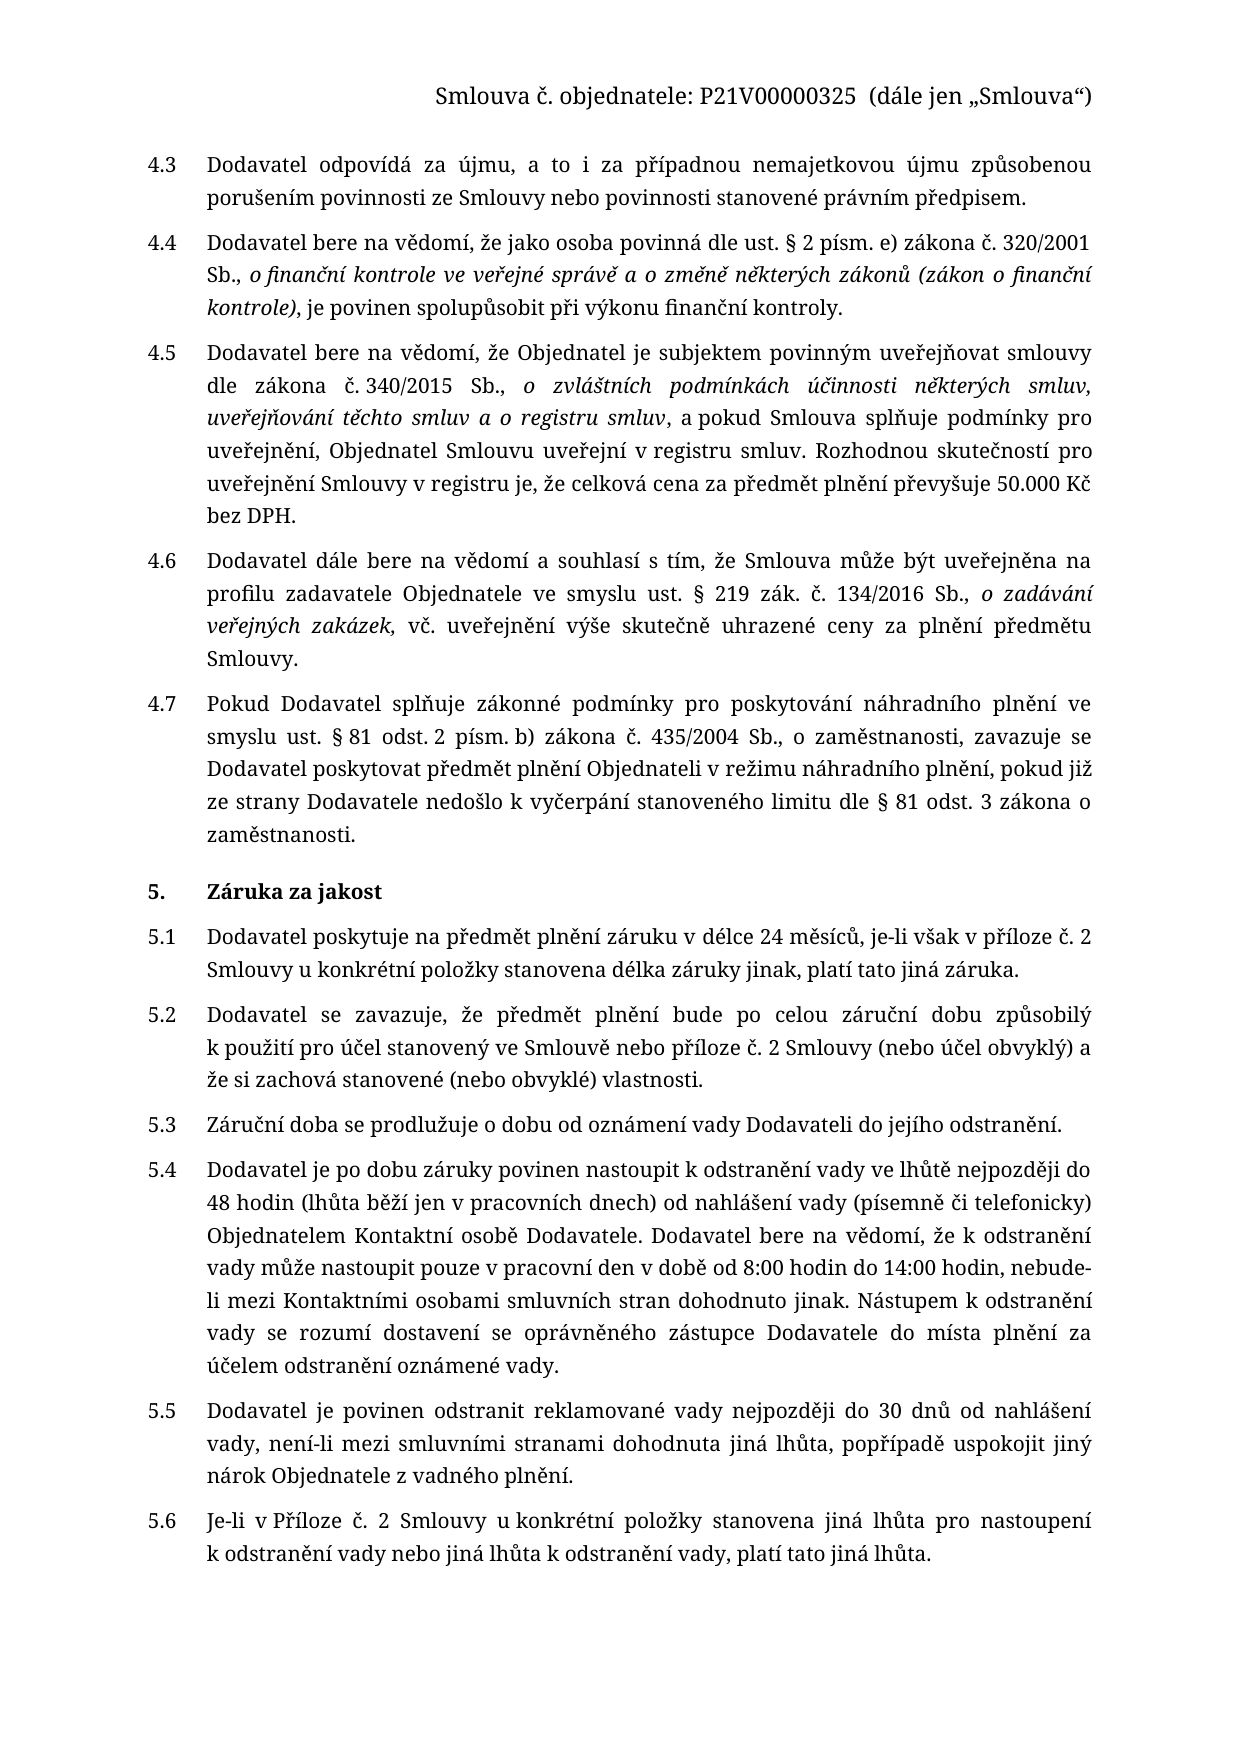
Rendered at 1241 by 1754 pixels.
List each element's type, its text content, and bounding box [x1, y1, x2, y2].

list Záruka za jakost [148, 877, 1093, 906]
list Dodavatel je po dobu záruky povinen nastoupit k odstranění vady ve lhůtě nejpozději do 48 hodin (lhůta běží jen v pracovních dnech) od nahlášení vady (písemně či telefonicky) Objednatelem Kontaktní osobě Dodavatele. Dodavatel bere na vědomí, že k odstranění vady může nastoupit pouze v pracovní den v době od 8:00 hodin do 14:00 hodin, nebude-li mezi Kontaktními osobami smluvních stran dohodnuto jinak. Nástupem k odstranění vady se rozumí dostavení se oprávněného zástupce Dodavatele do místa plnění za účelem odstranění oznámené vady. [148, 1156, 1093, 1379]
list Je-li v Příloze č. 2 Smlouvy u konkrétní položky stanovena jiná lhůta pro nastoupení k odstranění vady nebo jiná lhůta k odstranění vady, platí tato jiná lhůta. [148, 1507, 1093, 1568]
list Záruční doba se prodlužuje o dobu od oznámení vady Dodavateli do jejího odstranění. [148, 1110, 1093, 1139]
list Dodavatel je povinen odstranit reklamované vady nejpozději do 30 dnů od nahlášení vady, není-li mezi smluvními stranami dohodnuta jiná lhůta, popřípadě uspokojit jiný nárok Objednatele z vadného plnění. [148, 1396, 1093, 1490]
list Dodavatel dále bere na vědomí a souhlasí s tím, že Smlouva může být uveřejněna na profilu zadavatele Objednatele ve smyslu ust. § 219 zák. č. 134/2016 Sb., o zadávání veřejných zakázek, vč. uveřejnění výše skutečně uhrazené ceny za plnění předmětu Smlouvy. [148, 546, 1093, 673]
list Dodavatel bere na vědomí, že Objednatel je subjektem povinným uveřejňovat smlouvy dle zákona č. 340/2015 Sb., o zvláštních podmínkách účinnosti některých smluv, uveřejňování těchto smluv a o registru smluv, a pokud Smlouva splňuje podmínky pro uveřejnění, Objednatel Smlouvu uveřejní v registru smluv. Rozhodnou skutečností pro uveřejnění Smlouvy v registru je, že celková cena za předmět plnění převyšuje 50.000 Kč bez DPH. [148, 338, 1093, 530]
list Dodavatel bere na vědomí, že jako osoba povinná dle ust. § 2 písm. e) zákona č. 320/2001 Sb., o finanční kontrole ve veřejné správě a o změně některých zákonů (zákon o finanční kontrole), je povinen spolupůsobit při výkonu finanční kontroly. [148, 228, 1093, 322]
list Dodavatel odpovídá za újmu, a to i za případnou nemajetkovou újmu způsobenou porušením povinnosti ze Smlouvy nebo povinnosti stanovené právním předpisem. [148, 150, 1093, 211]
list Dodavatel se zavazuje, že předmět plnění bude po celou záruční dobu způsobilý k použití pro účel stanovený ve Smlouvě nebo příloze č. 2 Smlouvy (nebo účel obvyklý) a že si zachová stanovené (nebo obvyklé) vlastnosti. [148, 1000, 1093, 1094]
list Pokud Dodavatel splňuje zákonné podmínky pro poskytování náhradního plnění ve smyslu ust. § 81 odst. 2 písm. b) zákona č. 435/2004 Sb., o zaměstnanosti, zavazuje se Dodavatel poskytovat předmět plnění Objednateli v režimu náhradního plnění, pokud již ze strany Dodavatele nedošlo k vyčerpání stanoveného limitu dle § 81 odst. 3 zákona o zaměstnanosti. [148, 689, 1093, 848]
list Dodavatel poskytuje na předmět plnění záruku v délce 24 měsíců, je-li však v příloze č. 2 Smlouvy u konkrétní položky stanovena délka záruky jinak, platí tato jiná záruka. [148, 922, 1093, 983]
